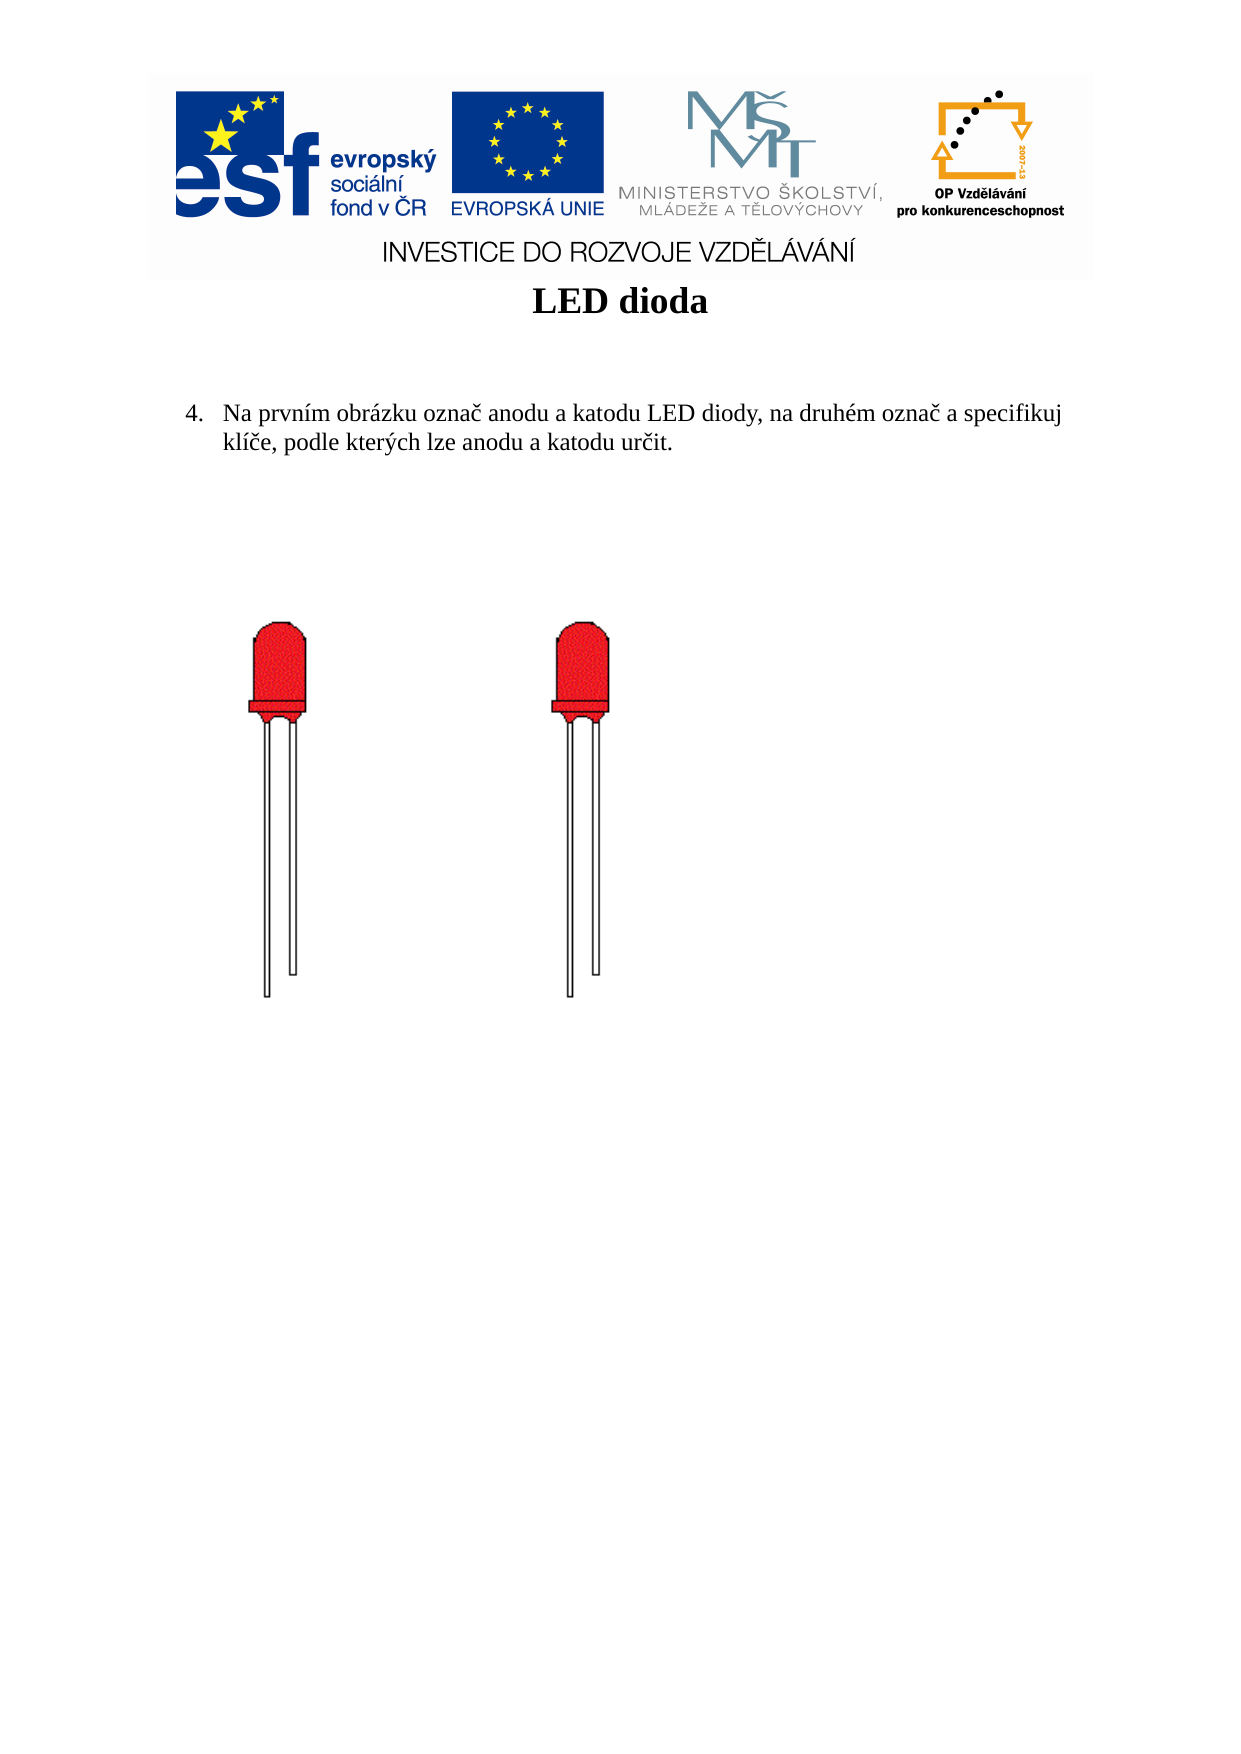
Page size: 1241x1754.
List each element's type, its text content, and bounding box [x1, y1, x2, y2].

list Na prvním obrázku označ anodu a katodu LED diody, na druhém označ a specifikuj klíče, podle kterých lze anodu a katodu určit. [185, 398, 1093, 456]
picture [114, 572, 860, 1062]
picture [147, 73, 1093, 279]
text LED dioda [148, 279, 1093, 322]
